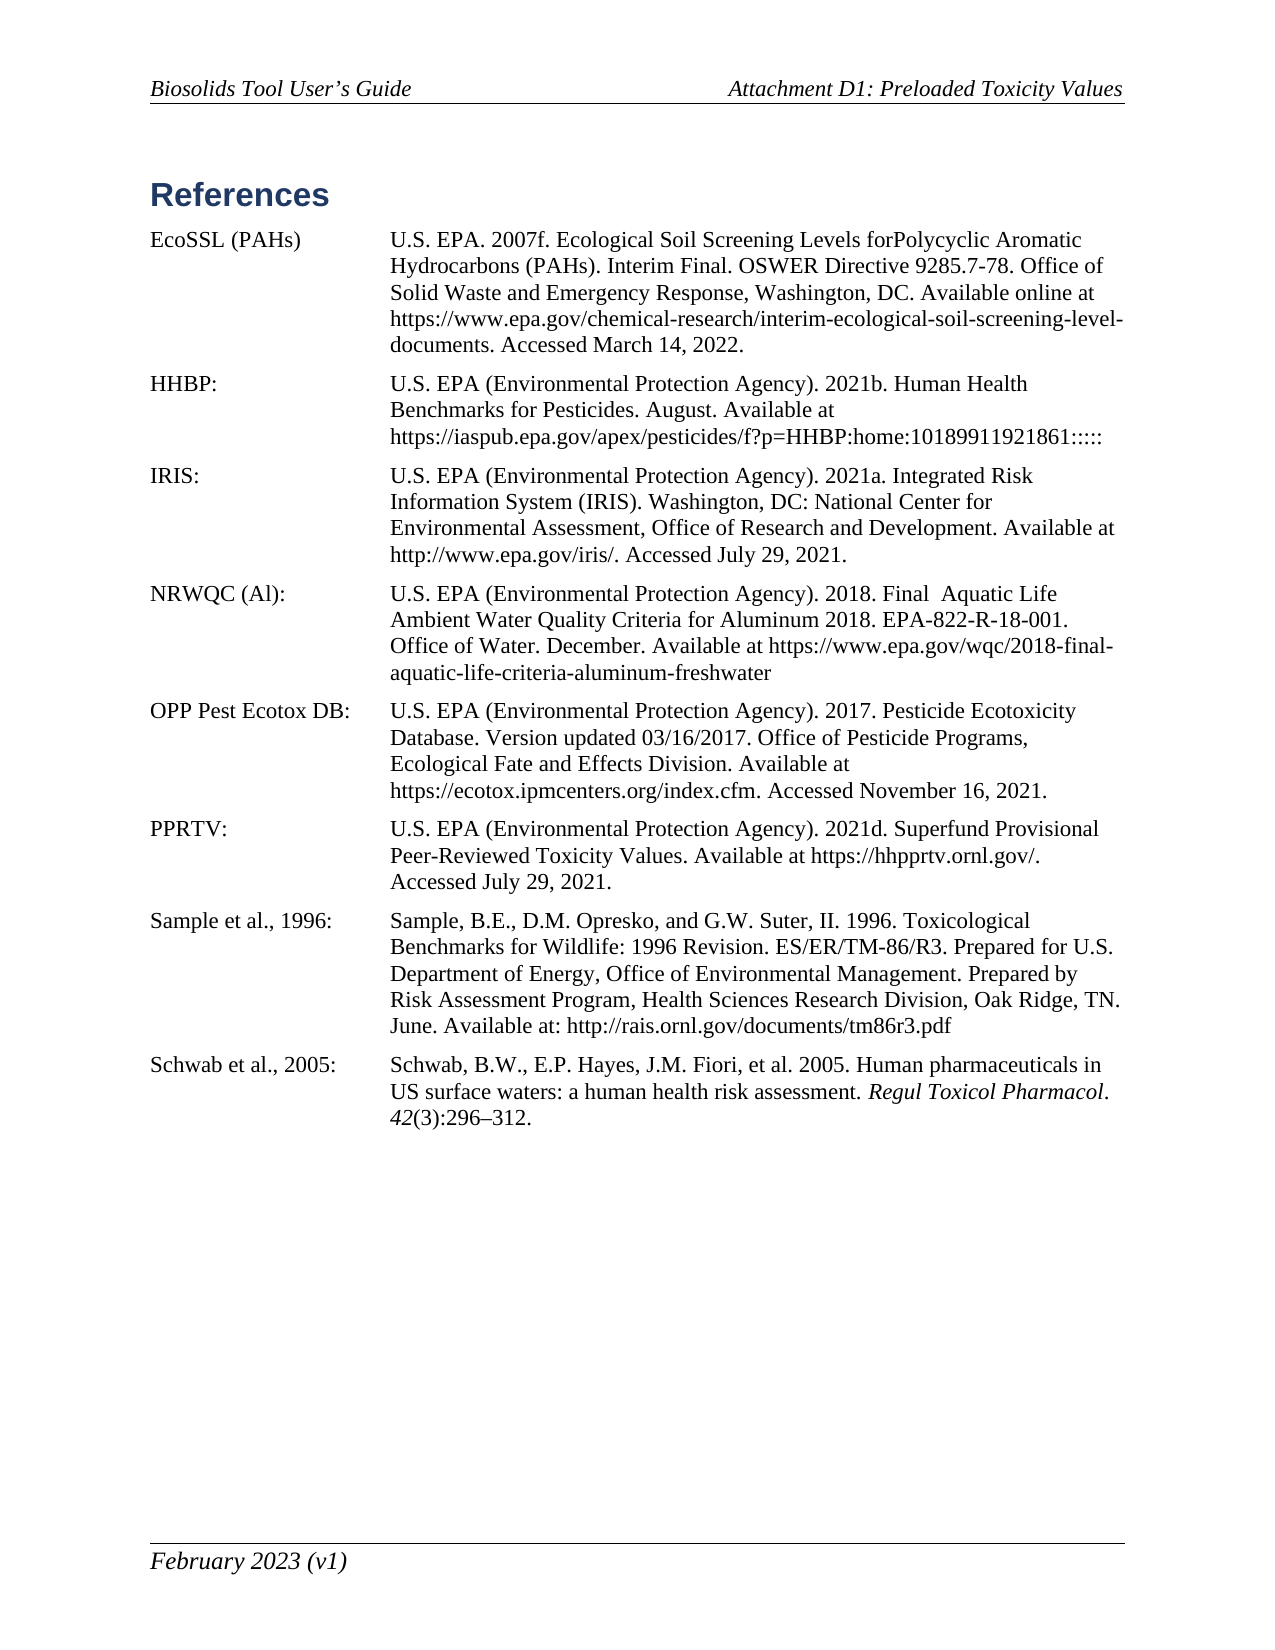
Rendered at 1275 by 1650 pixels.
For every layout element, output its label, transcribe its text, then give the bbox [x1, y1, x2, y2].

text PPRTV: U.S. EPA (Environmental Protection Agency). 2021d. Superfund Provisional Peer-Reviewed Toxicity Values. Available at https://hhpprtv.ornl.gov/. Accessed July 29, 2021. [150, 816, 1125, 894]
text EcoSSL (PAHs) U.S. EPA. 2007f. Ecological Soil Screening Levels forPolycyclic Aromatic Hydrocarbons (PAHs). Interim Final. OSWER Directive 9285.7-78. Office of Solid Waste and Emergency Response, Washington, DC. Available online at https://www.epa.gov/chemical-research/interim-ecological-soil-screening-level-documents. Accessed March 14, 2022. [150, 226, 1125, 358]
text Schwab et al., 2005: Schwab, B.W., E.P. Hayes, J.M. Fiori, et al. 2005. Human pharmaceuticals in US surface waters: a human health risk assessment. Regul Toxicol Pharmacol. 42(3):296–312. [150, 1051, 1125, 1130]
subtitle References [150, 175, 1125, 213]
text HHBP: U.S. EPA (Environmental Protection Agency). 2021b. Human Health Benchmarks for Pesticides. August. Available at https://iaspub.epa.gov/apex/pesticides/f?p=HHBP:home:10189911921861::::: [150, 370, 1125, 449]
text Sample et al., 1996: Sample, B.E., D.M. Opresko, and G.W. Suter, II. 1996. Toxicological Benchmarks for Wildlife: 1996 Revision. ES/ER/TM-86/R3. Prepared for U.S. Department of Energy, Office of Environmental Management. Prepared by Risk Assessment Program, Health Sciences Research Division, Oak Ridge, TN. June. Available at: http://rais.ornl.gov/documents/tm86r3.pdf [150, 907, 1125, 1039]
text IRIS: U.S. EPA (Environmental Protection Agency). 2021a. Integrated Risk Information System (IRIS). Washington, DC: National Center for Environmental Assessment, Office of Research and Development. Available at http://www.epa.gov/iris/. Accessed July 29, 2021. [150, 462, 1125, 567]
text NRWQC (Al): U.S. EPA (Environmental Protection Agency). 2018. Final Aquatic Life Ambient Water Quality Criteria for Aluminum 2018. EPA-822-R-18-001. Office of Water. December. Available at https://www.epa.gov/wqc/2018-final-aquatic-life-criteria-aluminum-freshwater [150, 580, 1125, 685]
text OPP Pest Ecotox DB: U.S. EPA (Environmental Protection Agency). 2017. Pesticide Ecotoxicity Database. Version updated 03/16/2017. Office of Pesticide Programs, Ecological Fate and Effects Division. Available at https://ecotox.ipmcenters.org/index.cfm. Accessed November 16, 2021. [150, 698, 1125, 803]
